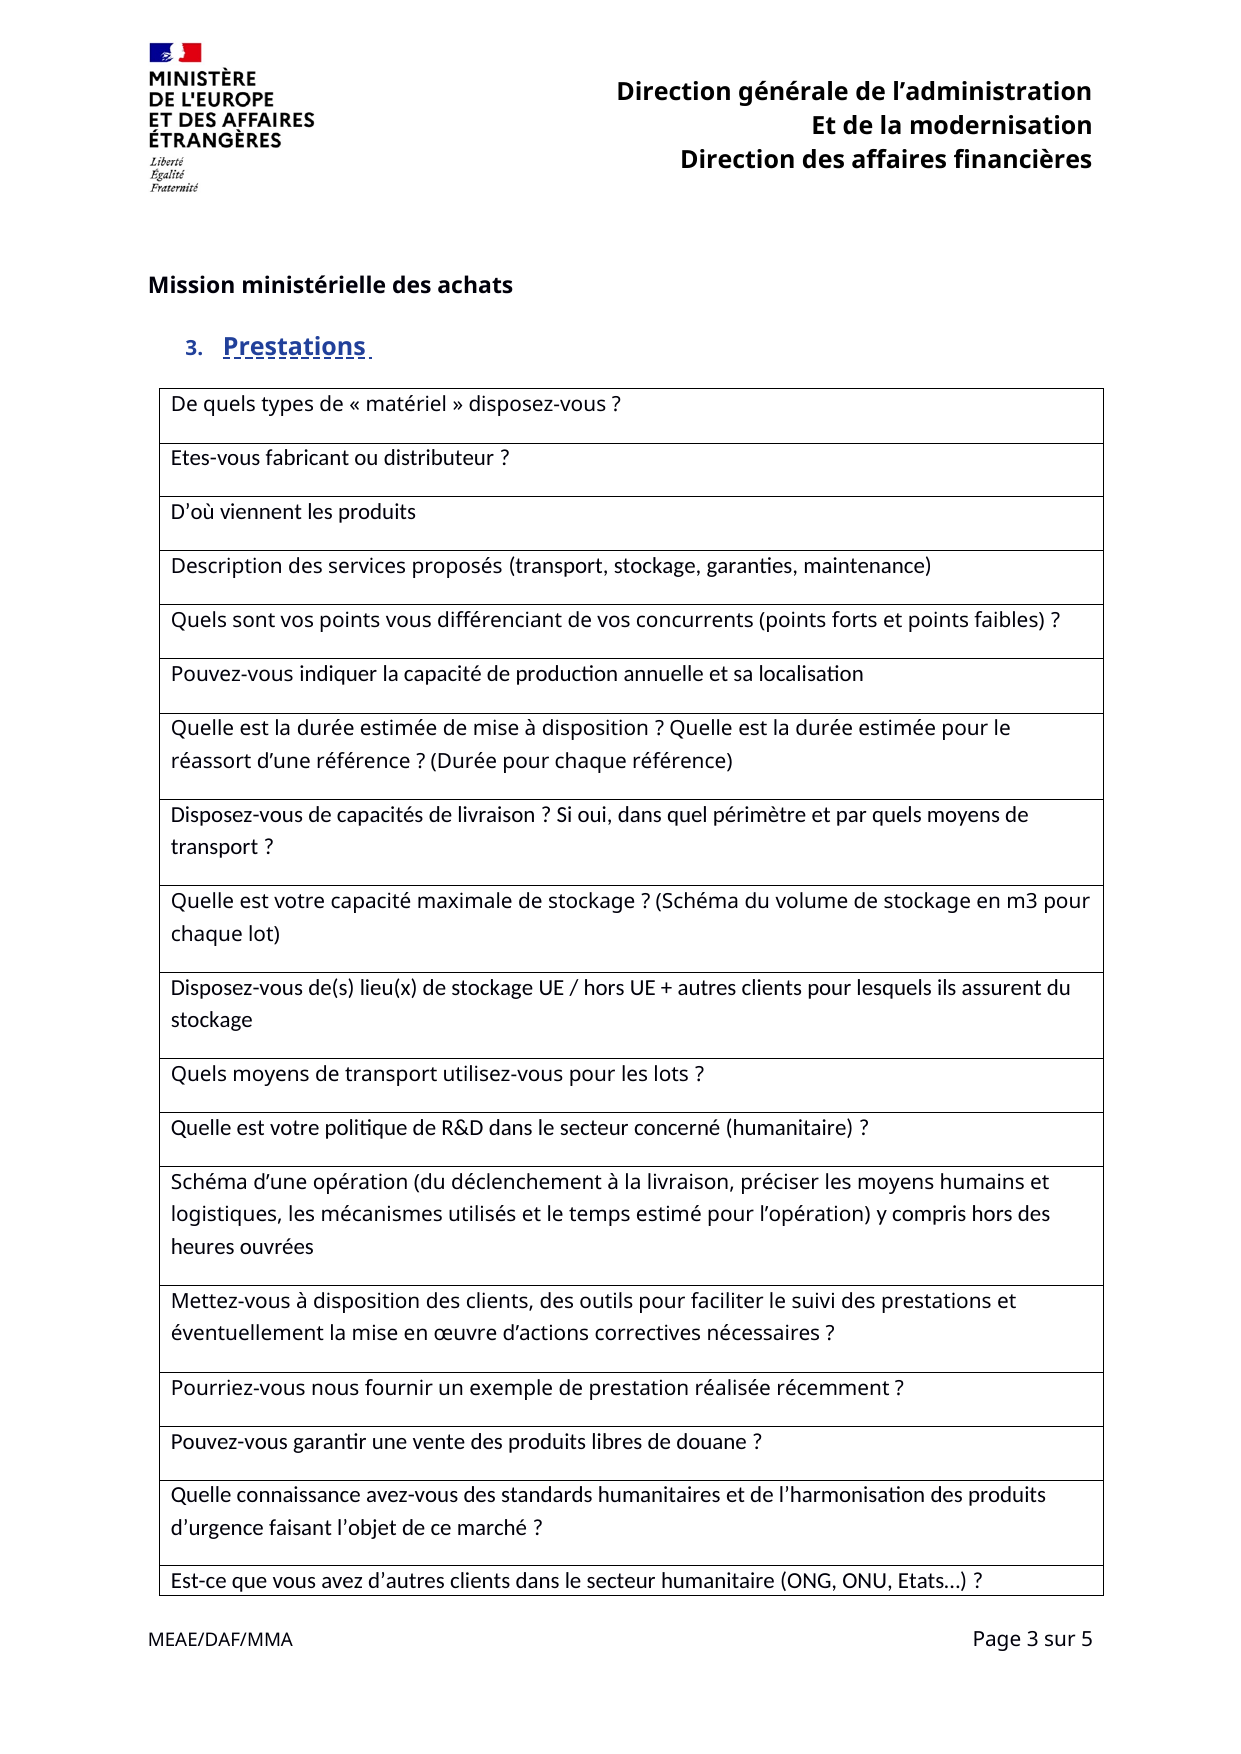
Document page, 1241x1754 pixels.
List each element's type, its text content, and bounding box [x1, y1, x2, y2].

table_cell Pourriez-vous nous fournir un exemple de prestation réalisée récemment ? [160, 1373, 1103, 1426]
table_cell Description des services proposés (transport, stockage, garanties, maintenance) [160, 551, 1103, 604]
table_cell D’où viennent les produits [160, 497, 1103, 550]
table_cell Disposez-vous de(s) lieu(x) de stockage UE / hors UE + autres clients pour lesquels ils assurent du stockage [160, 973, 1103, 1058]
table_cell Quels moyens de transport utilisez-vous pour les lots ? [160, 1059, 1103, 1112]
table_cell Etes-vous fabricant ou distributeur ? [160, 444, 1103, 496]
table_cell Pouvez-vous indiquer la capacité de production annuelle et sa localisation [160, 659, 1103, 712]
table_cell Mettez-vous à disposition des clients, des outils pour faciliter le suivi des prestations et éventuellement la mise en œuvre d’actions correctives nécessaires ? [160, 1286, 1103, 1372]
table_cell Quels sont vos points vous différenciant de vos concurrents (points forts et points faibles) ? [160, 605, 1103, 658]
table_cell Pouvez-vous garantir une vente des produits libres de douane ? [160, 1427, 1103, 1479]
table_cell Quelle est votre politique de R&D dans le secteur concerné (humanitaire) ? [160, 1113, 1103, 1166]
table_cell Quelle est votre capacité maximale de stockage ? (Schéma du volume de stockage en m3 pour chaque lot) [160, 886, 1103, 972]
table_header De quels types de « matériel » disposez-vous ? [160, 389, 1103, 442]
list Prestations [185, 328, 1093, 362]
table_cell Schéma d’une opération (du déclenchement à la livraison, préciser les moyens humains et logistiques, les mécanismes utilisés et le temps estimé pour l’opération) y compris hors des heures ouvrées [160, 1167, 1103, 1285]
table_cell Disposez-vous de capacités de livraison ? Si oui, dans quel périmètre et par quels moyens de transport ? [160, 800, 1103, 885]
table_cell Est-ce que vous avez d’autres clients dans le secteur humanitaire (ONG, ONU, Etats…) ? [160, 1566, 1103, 1594]
table_cell Quelle connaissance avez-vous des standards humanitaires et de l’harmonisation des produits d’urgence faisant l’objet de ce marché ? [160, 1481, 1103, 1565]
picture [147, 25, 332, 210]
table_cell Quelle est la durée estimée de mise à disposition ? Quelle est la durée estimée pour le réassort d’une référence ? (Durée pour chaque référence) [160, 714, 1103, 799]
